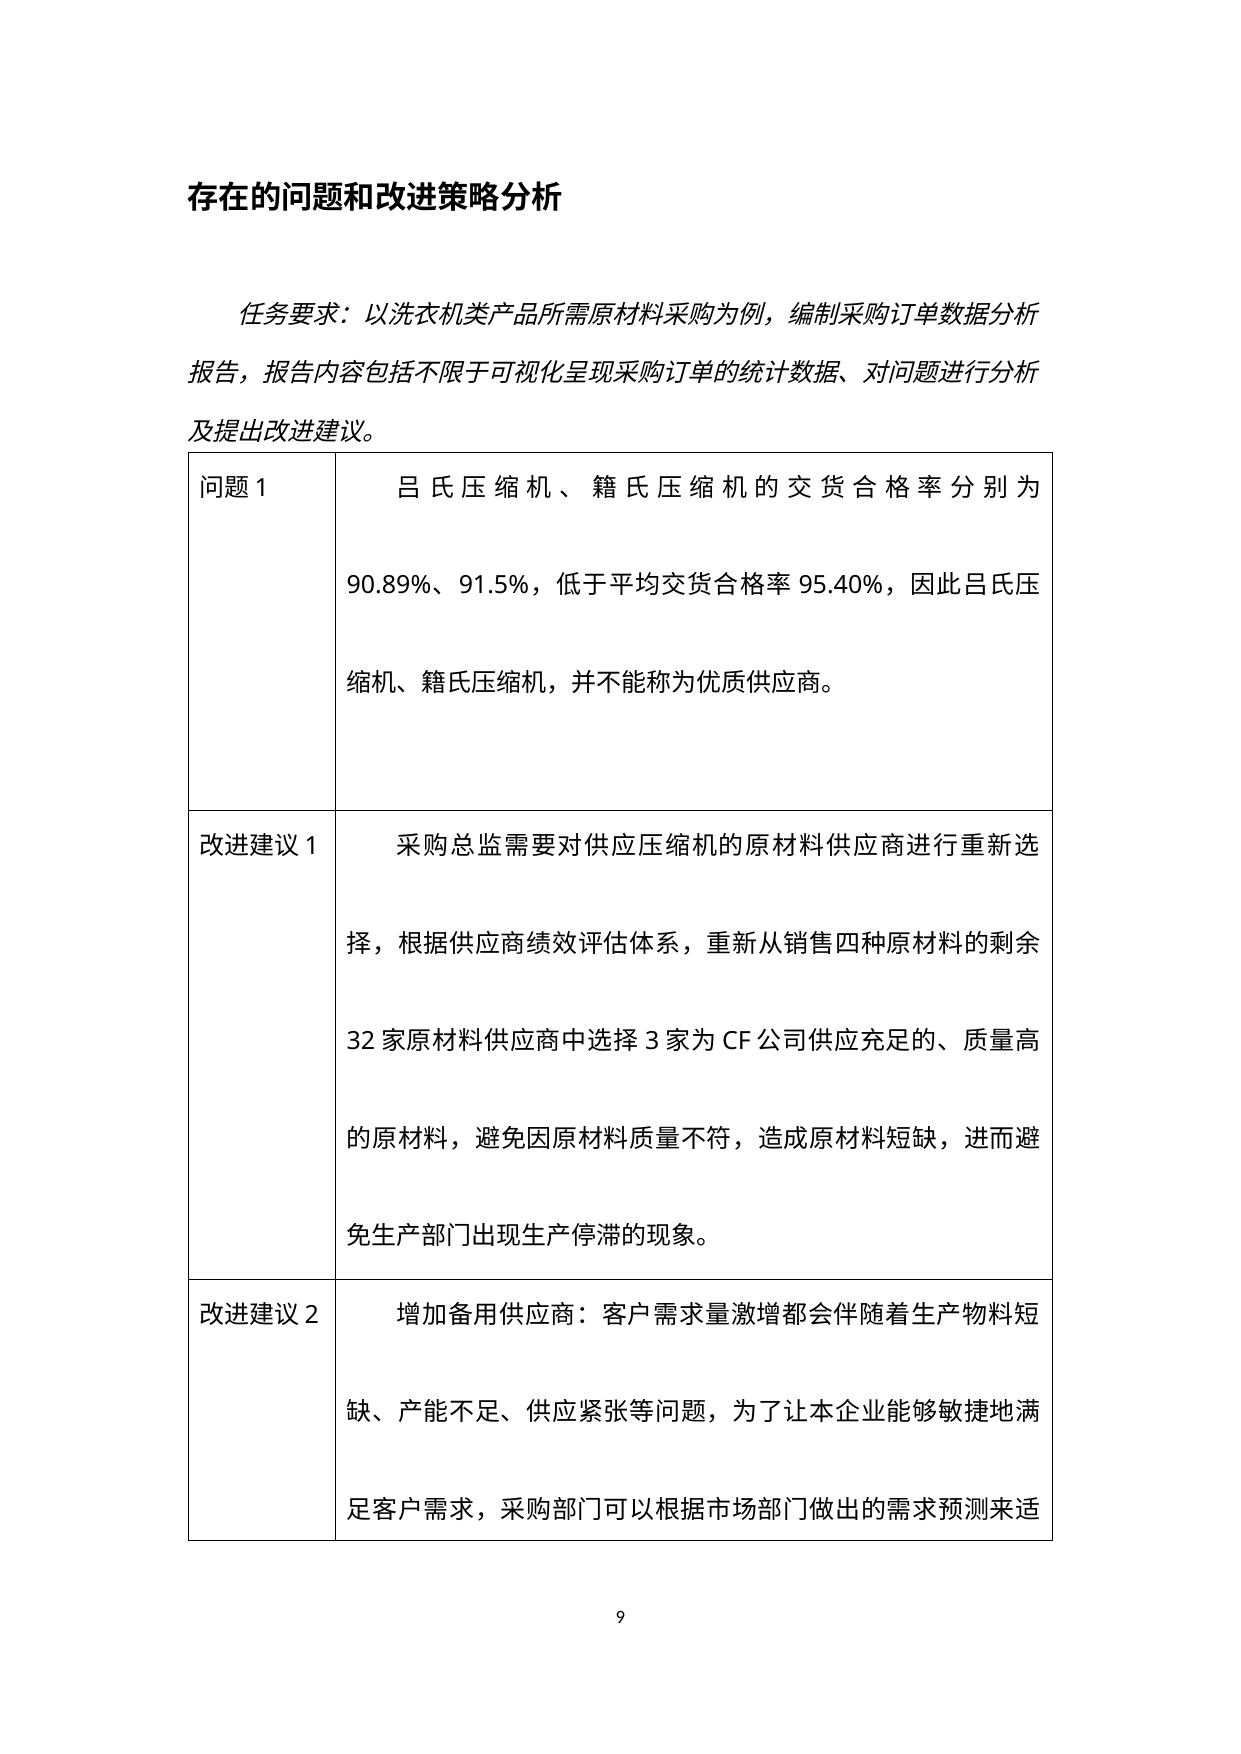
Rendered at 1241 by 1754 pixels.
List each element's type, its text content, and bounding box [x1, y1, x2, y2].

subtitle 存在的问题和改进策略分析 [187, 162, 1053, 227]
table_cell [336, 1280, 1052, 1540]
table_header 问题1 [189, 453, 335, 810]
table_cell 改进建议1 [189, 811, 335, 1279]
table_cell 改进建议2 [189, 1280, 335, 1540]
text 任务要求：以洗衣机类产品所需原材料采购为例，编制采购订单数据分析报告，报告内容包括不限于可视化呈现采购订单的统计数据、对问题进行分析及提出改进建议。 [187, 277, 1053, 452]
table_header 吕氏压缩机、籍氏压缩机的交货合格率分别为90.89%、91.5%，低于平均交货合格率95.40%，因此吕氏压缩机、籍氏压缩机，并不能称为优质供应商。 [336, 453, 1052, 810]
table_cell 采购总监需要对供应压缩机的原材料供应商进行重新选择，根据供应商绩效评估体系，重新从销售四种原材料的剩余32家原材料供应商中选择3家为CF公司供应充足的、质量高的原材料，避免因原材料质量不符，造成原材料短缺，进而避免生产部门出现生产停滞的现象。 [336, 811, 1052, 1279]
